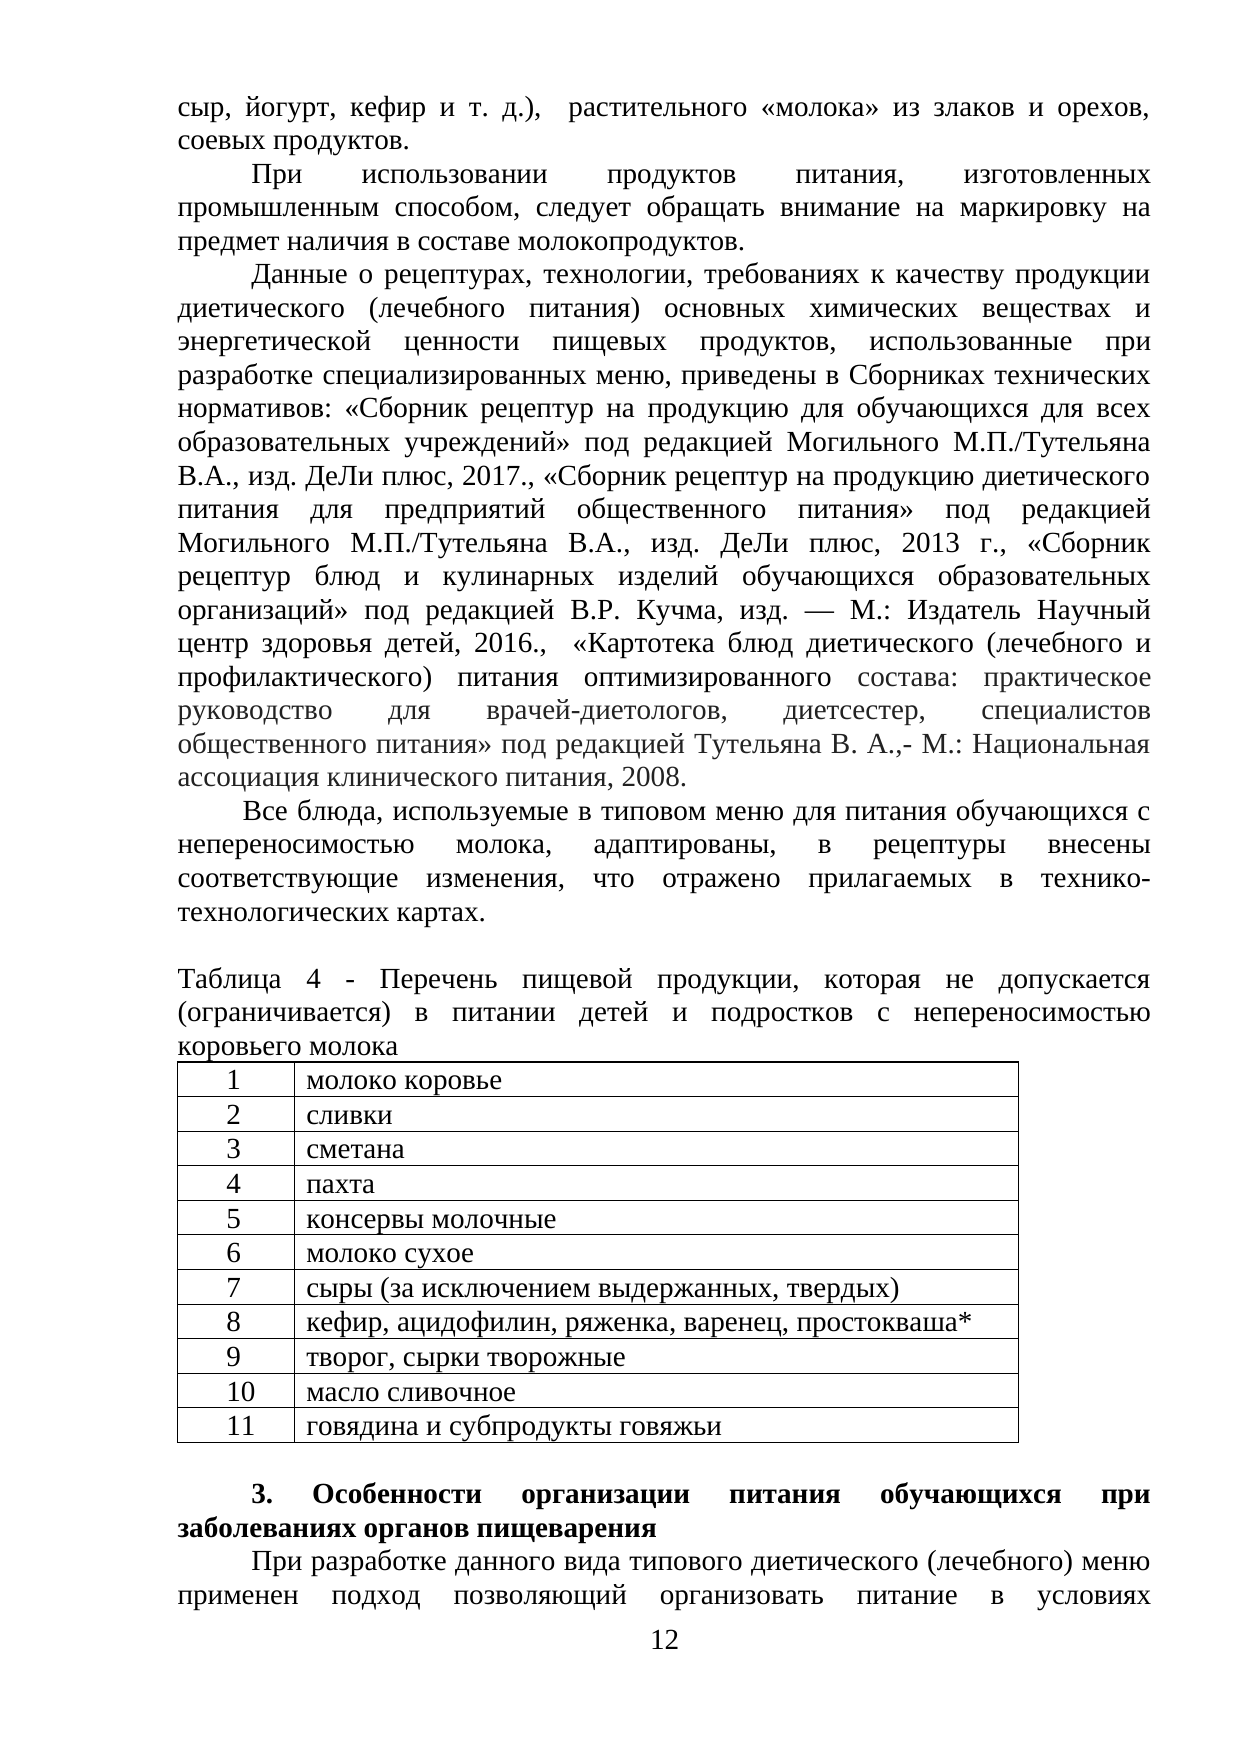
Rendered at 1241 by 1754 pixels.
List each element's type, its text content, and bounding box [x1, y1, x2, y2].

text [177, 89, 1152, 156]
table_cell [283, 1374, 294, 1407]
table_cell [178, 1132, 226, 1165]
table_cell [178, 1097, 226, 1131]
table_cell [178, 1339, 226, 1373]
text Все блюда, используемые в типовом меню для питания обучающихся с непереносимостью молока, адаптированы, в рецептуры внесены соответствующие изменения, что отражено прилагаемых в технико-технологических картах. [177, 793, 1152, 927]
text Таблица 4 - Перечень пищевой продукции, которая не допускается (ограничивается) в питании детей и подростков с непереносимостью коровьего молока [177, 961, 1152, 1061]
table_cell [283, 1132, 294, 1165]
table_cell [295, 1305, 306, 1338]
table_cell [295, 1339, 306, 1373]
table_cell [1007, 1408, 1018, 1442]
table_cell [178, 1166, 226, 1200]
table_cell [283, 1270, 294, 1303]
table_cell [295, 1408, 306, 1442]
table_cell [283, 1097, 294, 1131]
table_cell [283, 1339, 294, 1373]
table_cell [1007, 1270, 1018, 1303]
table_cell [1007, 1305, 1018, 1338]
table_cell [283, 1166, 294, 1200]
text При использовании продуктов питания, изготовленных промышленным способом, следует обращать внимание на маркировку на предмет наличия в составе молокопродуктов. [177, 156, 1152, 256]
table_cell [178, 1305, 226, 1338]
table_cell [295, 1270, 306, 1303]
table_cell [178, 1235, 226, 1269]
table_cell [178, 1201, 226, 1234]
table_cell [283, 1235, 294, 1269]
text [177, 1543, 1152, 1611]
table_cell [178, 1270, 226, 1303]
table_cell [178, 1408, 226, 1442]
text Данные о рецептурах, технологии, требованиях к качеству продукции диетического (лечебного питания) основных химических веществах и энергетической ценности пищевых продуктов, использованные при разработке специализированных меню, приведены в Сборниках технических нормативов: «Сборник рецептур на продукцию для обучающихся для всех образовательных учреждений» под редакцией Могильного М.П./Тутельяна В.А., изд. ДеЛи плюс, 2017., «Сборник рецептур на продукцию диетического питания для предприятий общественного питания» под редакцией Могильного М.П./Тутельяна В.А., изд. ДеЛи плюс, 2013 г., «Сборник рецептур блюд и кулинарных изделий обучающихся образовательных организаций» под редакцией В.Р. Кучма, изд. — М.: Издатель Научный центр здоровья детей, 2016., «Картотека блюд диетического (лечебного и профилактического) питания оптимизированного состава: практическое руководство для врачей-диетологов, диетсестер, специалистов общественного питания» под редакцией Тутельяна В. А.,- М.: Национальная ассоциация клинического питания, 2008. [177, 256, 1152, 693]
table_cell [283, 1201, 294, 1234]
text 3. Особенности организации питания обучающихся при заболеваниях органов пищеварения [177, 1476, 1152, 1543]
table_cell [283, 1408, 294, 1442]
table_header [178, 1063, 226, 1096]
table_cell [283, 1305, 294, 1338]
table_cell [178, 1374, 226, 1407]
table_header [283, 1063, 294, 1096]
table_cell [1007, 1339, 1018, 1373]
